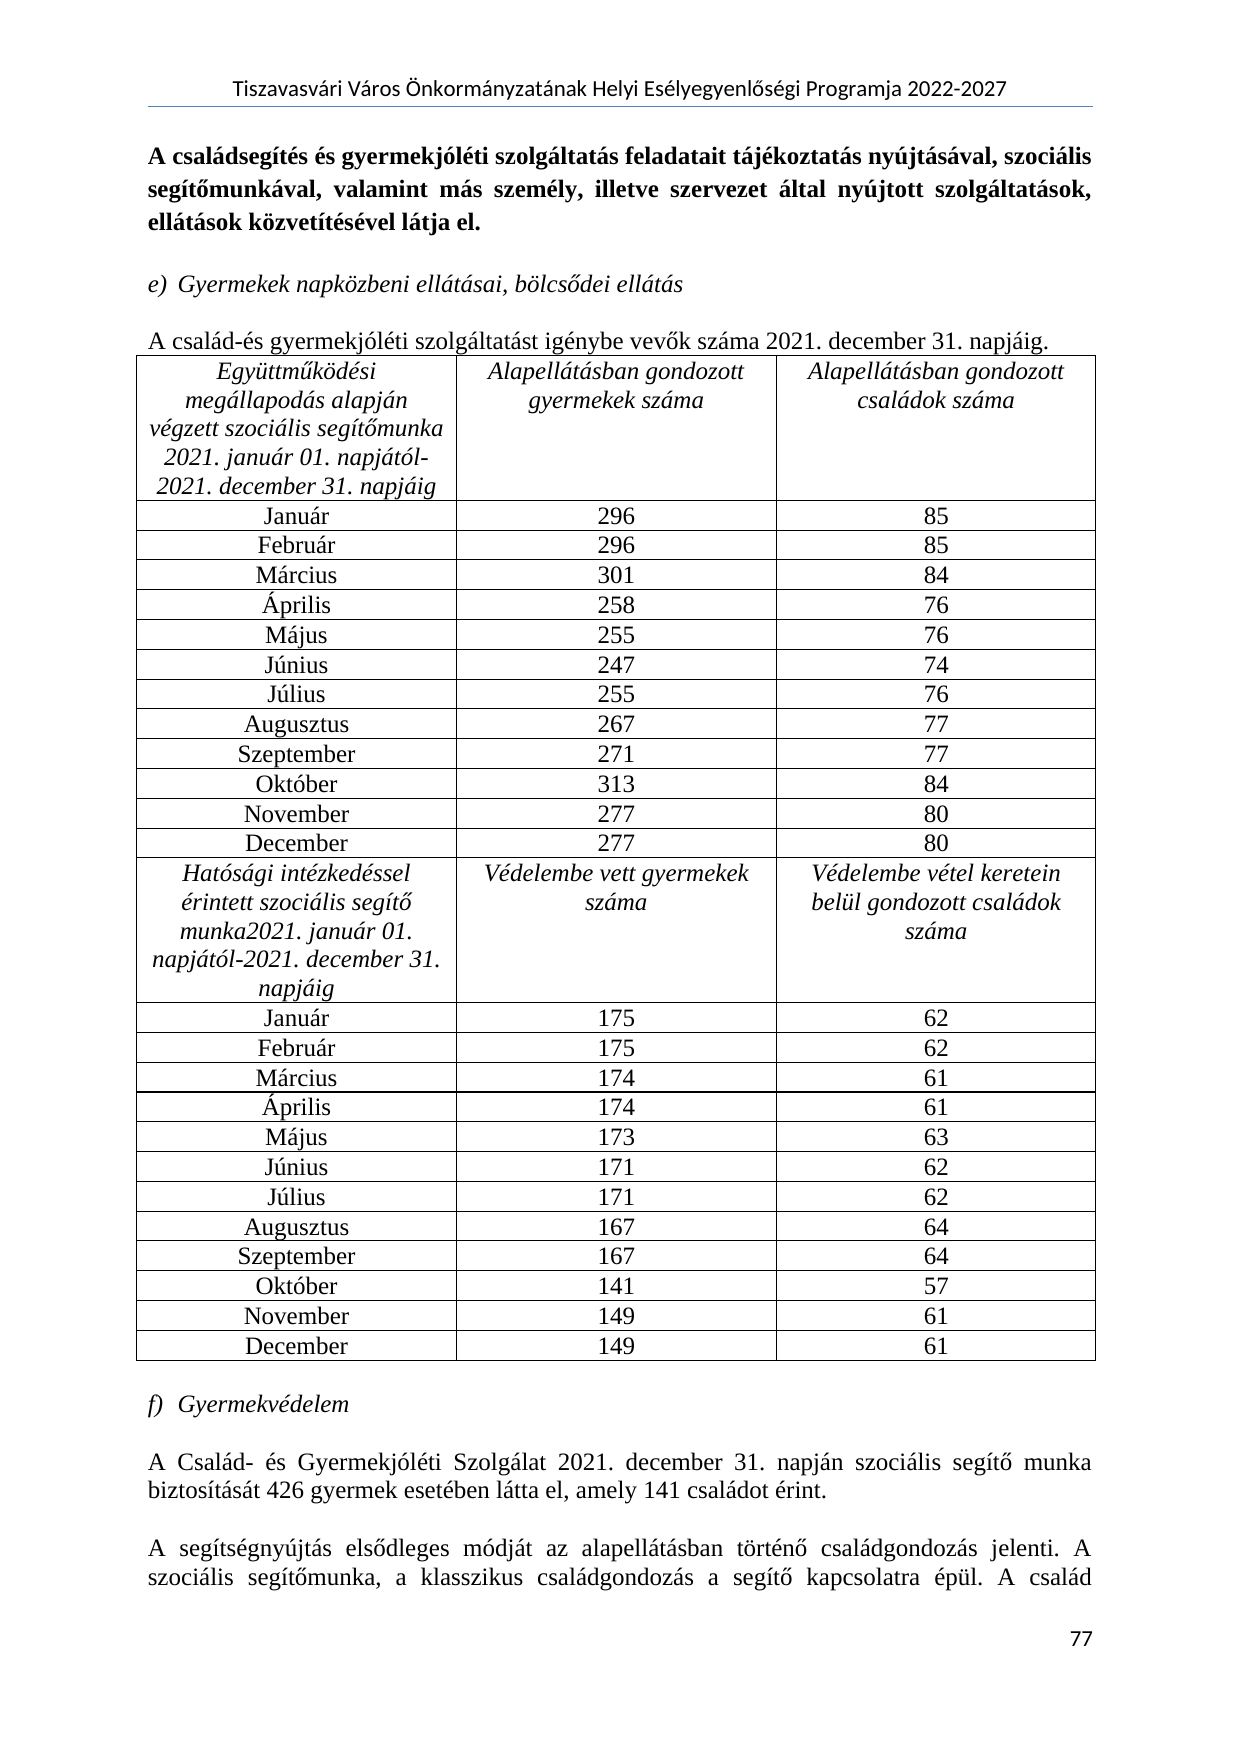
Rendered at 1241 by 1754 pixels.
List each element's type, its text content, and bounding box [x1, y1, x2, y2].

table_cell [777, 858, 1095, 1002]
text A családsegítés és gyermekjóléti szolgáltatás feladatait tájékoztatás nyújtásával, szociális segítőmunkával, valamint más személy, illetve szervezet által nyújtott szolgáltatások, ellátások közvetítésével látja el. [148, 141, 1093, 236]
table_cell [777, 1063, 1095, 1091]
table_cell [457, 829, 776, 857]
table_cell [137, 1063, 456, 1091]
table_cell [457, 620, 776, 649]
table_cell Február [137, 531, 456, 559]
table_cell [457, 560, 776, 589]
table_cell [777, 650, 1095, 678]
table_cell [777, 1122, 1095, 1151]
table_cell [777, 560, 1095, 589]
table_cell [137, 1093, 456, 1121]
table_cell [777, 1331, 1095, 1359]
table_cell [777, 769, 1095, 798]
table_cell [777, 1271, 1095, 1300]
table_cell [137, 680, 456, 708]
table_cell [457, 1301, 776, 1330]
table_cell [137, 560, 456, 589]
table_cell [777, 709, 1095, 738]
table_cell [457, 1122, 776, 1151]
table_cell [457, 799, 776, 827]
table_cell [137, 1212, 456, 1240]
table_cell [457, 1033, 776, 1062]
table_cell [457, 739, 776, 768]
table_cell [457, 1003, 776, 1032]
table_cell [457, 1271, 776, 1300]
table_cell 296 [457, 531, 776, 559]
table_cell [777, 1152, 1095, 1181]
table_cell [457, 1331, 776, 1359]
table_header Együttműködési megállapodás alapján végzett szociális segítőmunka 2021. január 01. napjától-2021. december 31. napjáig [137, 356, 456, 500]
table_cell 296 [457, 501, 776, 529]
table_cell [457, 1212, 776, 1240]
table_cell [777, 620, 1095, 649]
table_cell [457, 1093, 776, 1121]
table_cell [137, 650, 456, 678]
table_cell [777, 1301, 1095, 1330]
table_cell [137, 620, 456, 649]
table_cell 85 [777, 531, 1095, 559]
list Gyermekvédelem [148, 1389, 1093, 1418]
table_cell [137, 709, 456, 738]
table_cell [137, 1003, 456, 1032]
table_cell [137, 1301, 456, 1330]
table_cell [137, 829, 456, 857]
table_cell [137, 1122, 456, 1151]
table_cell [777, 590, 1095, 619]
text A Család- és Gyermekjóléti Szolgálat 2021. december 31. napján szociális segítő munka biztosítását 426 gyermek esetében látta el, amely 141 családot érint. [148, 1447, 1093, 1504]
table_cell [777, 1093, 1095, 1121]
list Gyermekek napközbeni ellátásai, bölcsődei ellátás [148, 269, 1093, 297]
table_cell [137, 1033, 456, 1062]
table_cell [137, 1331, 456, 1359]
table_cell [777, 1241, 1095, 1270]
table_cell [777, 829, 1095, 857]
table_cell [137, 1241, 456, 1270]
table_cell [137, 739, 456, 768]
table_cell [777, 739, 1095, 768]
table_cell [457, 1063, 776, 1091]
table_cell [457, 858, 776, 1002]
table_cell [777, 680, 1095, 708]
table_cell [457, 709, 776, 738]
table_cell 85 [777, 501, 1095, 529]
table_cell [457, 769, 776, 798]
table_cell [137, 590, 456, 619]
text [148, 1533, 1093, 1591]
table_cell Január [137, 501, 456, 529]
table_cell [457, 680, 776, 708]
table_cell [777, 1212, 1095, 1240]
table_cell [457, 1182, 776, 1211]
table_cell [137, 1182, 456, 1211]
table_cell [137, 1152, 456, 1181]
table_header Alapellátásban gondozott családok száma [777, 356, 1095, 500]
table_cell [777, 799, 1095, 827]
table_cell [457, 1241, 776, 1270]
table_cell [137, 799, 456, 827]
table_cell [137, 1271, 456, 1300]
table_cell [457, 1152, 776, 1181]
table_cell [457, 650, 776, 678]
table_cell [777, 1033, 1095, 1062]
table_header Alapellátásban gondozott gyermekek száma [457, 356, 776, 500]
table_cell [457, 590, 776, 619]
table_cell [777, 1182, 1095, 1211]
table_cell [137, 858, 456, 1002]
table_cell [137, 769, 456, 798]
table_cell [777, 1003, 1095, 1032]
text A család-és gyermekjóléti szolgáltatást igénybe vevők száma 2021. december 31. napjáig. [148, 326, 1093, 355]
